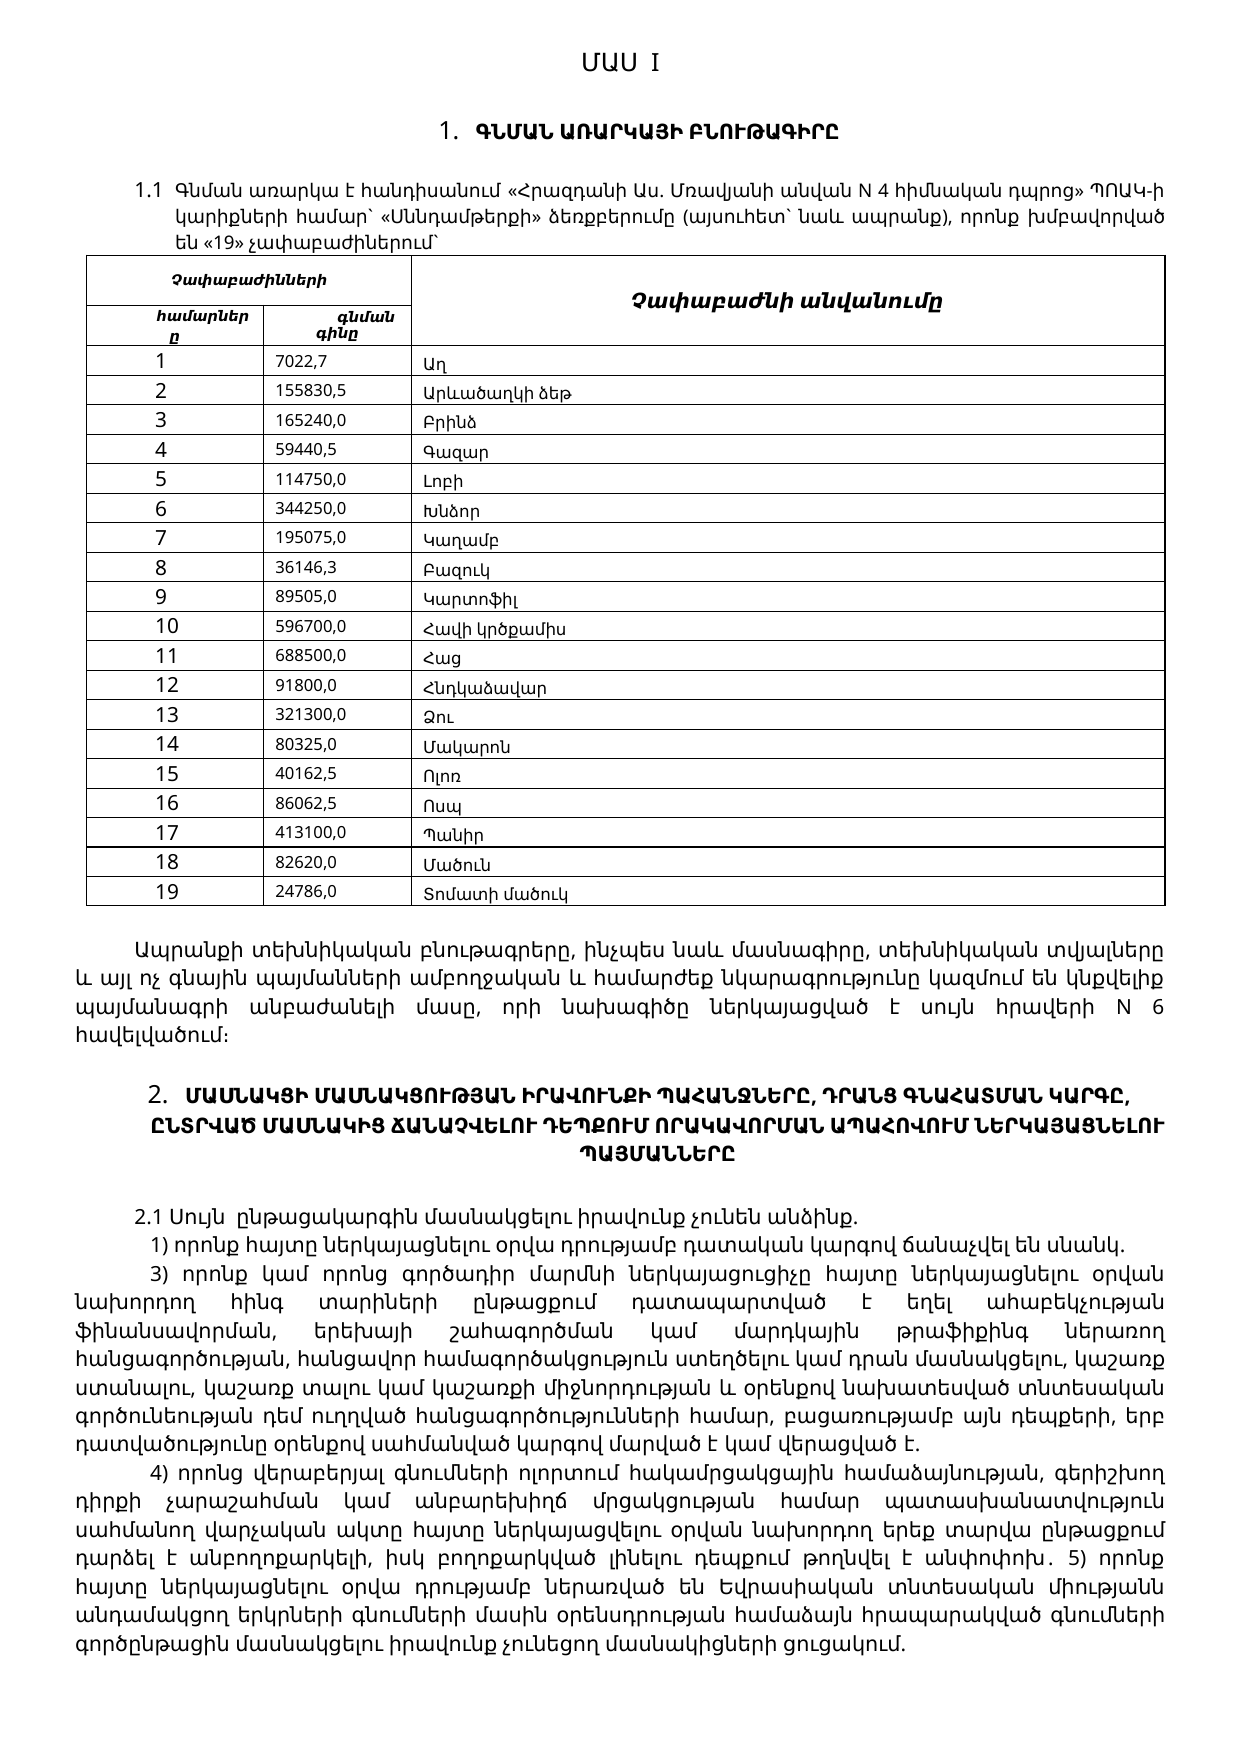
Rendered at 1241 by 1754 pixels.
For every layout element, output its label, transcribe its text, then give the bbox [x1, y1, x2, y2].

table_cell Լոբի [412, 464, 1164, 493]
table_cell 114750,0 [264, 464, 411, 493]
subtitle Գնման առարկա է հանդիսանում «Հրազդանի Աս. Մռավյանի անվան N 4 հիմնական դպրոց» ՊՈԱԿ-ի կարիքների համար` «Սննդամթերքի» ձեռքբերումը (այսուհետ` նաև ապրանք), որոնք խմբավորված են «19» չափաբաժիներում` [134, 175, 1165, 254]
table_cell [87, 582, 263, 611]
table_cell Բազուկ [412, 553, 1164, 581]
table_cell 80325,0 [264, 730, 411, 758]
table_cell 413100,0 [264, 818, 411, 846]
table_cell [87, 405, 263, 434]
table_cell [87, 848, 263, 876]
table_cell Տոմատի մածուկ [412, 877, 1164, 905]
table_cell 24786,0 [264, 877, 411, 905]
text 4) որոնց վերաբերյալ գնումների ոլորտում հակամրցակցային համաձայնության, գերիշխող դիրքի չարաշահման կամ անբարեխիղճ մրցակցության համար պատասխանատվություն սահմանող վարչական ակտը հայտը ներկայացվելու օրվան նախորդող երեք տարվա ընթացքում դարձել է անբողոքարկելի, իսկ բողոքարկված լինելու դեպքում թողնվել է անփոփոխ․ 5) որոնք հայտը ներկայացնելու օրվա դրությամբ ներառված են Եվրասիական տնտեսական միությանն անդամակցող երկրների գնումների մասին օրենսդրության համաձայն հրապարակված գնումների գործընթացին մասնակցելու իրավունք չունեցող մասնակիցների ցուցակում. [75, 1458, 1165, 1657]
table_cell Գազար [412, 435, 1164, 463]
table_cell [87, 376, 263, 404]
table_cell 59440,5 [264, 435, 411, 463]
table_cell 321300,0 [264, 700, 411, 728]
table_cell [87, 671, 263, 699]
table_cell [87, 877, 263, 905]
table_cell [87, 346, 263, 375]
text 2.1 Սույն ընթացակարգին մասնակցելու իրավունք չունեն անձինք. [75, 1202, 1165, 1231]
list ՄԱՍՆԱԿՑԻ ՄԱՍՆԱԿՑՈՒԹՅԱՆ ԻՐԱՎՈՒՆՔԻ ՊԱՀԱՆՋՆԵՐԸ, ԴՐԱՆՑ ԳՆԱՀԱՏՄԱՆ ԿԱՐԳԸ, ԸՆՏՐՎԱԾ ՄԱՍՆԱԿԻՑ ՃԱՆԱՉՎԵԼՈՒ ԴԵՊՔՈՒՄ ՈՐԱԿԱՎՈՐՄԱՆ ԱՊԱՀՈՎՈՒՄ ՆԵՐԿԱՅԱՑՆԵԼՈՒ ՊԱՅՄԱՆՆԵՐԸ [112, 1077, 1165, 1168]
table_cell 86062,5 [264, 789, 411, 817]
table_cell [87, 759, 263, 787]
table_cell 7022,7 [264, 346, 411, 375]
table_cell [87, 700, 263, 728]
table_header Չափաբաժինների [87, 256, 411, 304]
table_cell Մածուն [412, 848, 1164, 876]
table_cell [87, 553, 263, 581]
table_cell գնման գինը [264, 306, 411, 345]
table_cell Ձու [412, 700, 1164, 728]
table_cell 82620,0 [264, 848, 411, 876]
table_cell 89505,0 [264, 582, 411, 611]
table_cell 688500,0 [264, 641, 411, 669]
text ՄԱՍ I [75, 44, 1165, 78]
table_cell համարները [87, 306, 263, 345]
table_cell 195075,0 [264, 523, 411, 552]
table_cell 165240,0 [264, 405, 411, 434]
table_cell Հավի կրծքամիս [412, 612, 1164, 640]
table_cell Ոլոռ [412, 759, 1164, 787]
table_cell Բրինձ [412, 405, 1164, 434]
table_cell Ոսպ [412, 789, 1164, 817]
table_cell 596700,0 [264, 612, 411, 640]
table_cell Աղ [412, 346, 1164, 375]
table_cell 36146,3 [264, 553, 411, 581]
list ԳՆՄԱՆ ԱՌԱՐԿԱՅԻ ԲՆՈՒԹԱԳԻՐԸ [112, 112, 1165, 147]
table_cell Հաց [412, 641, 1164, 669]
table_cell Կարտոֆիլ [412, 582, 1164, 611]
table_cell [87, 641, 263, 669]
table_cell [87, 730, 263, 758]
table_cell Մակարոն [412, 730, 1164, 758]
table_cell [87, 818, 263, 846]
table_cell Հնդկաձավար [412, 671, 1164, 699]
table_cell [87, 464, 263, 493]
table_header Չափաբաժնի անվանումը [412, 256, 1164, 345]
table_cell Արևածաղկի ձեթ [412, 376, 1164, 404]
text 3) որոնք կամ որոնց գործադիր մարմնի ներկայացուցիչը հայտը ներկայացնելու օրվան նախորդող հինգ տարիների ընթացքում դատապարտված է եղել ահաբեկչության ֆինանսավորման, երեխայի շահագործման կամ մարդկային թրաֆիքինգ ներառող հանցագործության, հանցավոր համագործակցություն ստեղծելու կամ դրան մասնակցելու, կաշառք ստանալու, կաշառք տալու կամ կաշառքի միջնորդության և օրենքով նախատեսված տնտեսական գործունեության դեմ ուղղված հանցագործությունների համար, բացառությամբ այն դեպքերի, երբ դատվածությունը օրենքով սահմանված կարգով մարված է կամ վերացված է. [75, 1259, 1165, 1458]
table_cell [87, 435, 263, 463]
table_cell 91800,0 [264, 671, 411, 699]
table_cell 344250,0 [264, 494, 411, 522]
table_cell Խնձոր [412, 494, 1164, 522]
table_cell Պանիր [412, 818, 1164, 846]
text Ապրանքի տեխնիկական բնութագրերը, ինչպես նաև մասնագիրը, տեխնիկական տվյալները և այլ ոչ գնային պայմանների ամբողջական և համարժեք նկարագրությունը կազմում են կնքվելիք պայմանագրի անբաժանելի մասը, որի նախագիծը ներկայացված է սույն հրավերի N 6 հավելվածում։ [75, 935, 1165, 1049]
table_cell Կաղամբ [412, 523, 1164, 552]
table_cell [87, 494, 263, 522]
table_cell [87, 789, 263, 817]
text 1) որոնք հայտը ներկայացնելու օրվա դրությամբ դատական կարգով ճանաչվել են սնանկ. [75, 1231, 1165, 1259]
table_cell 155830,5 [264, 376, 411, 404]
table_cell [87, 612, 263, 640]
table_cell 40162,5 [264, 759, 411, 787]
table_cell [87, 523, 263, 552]
